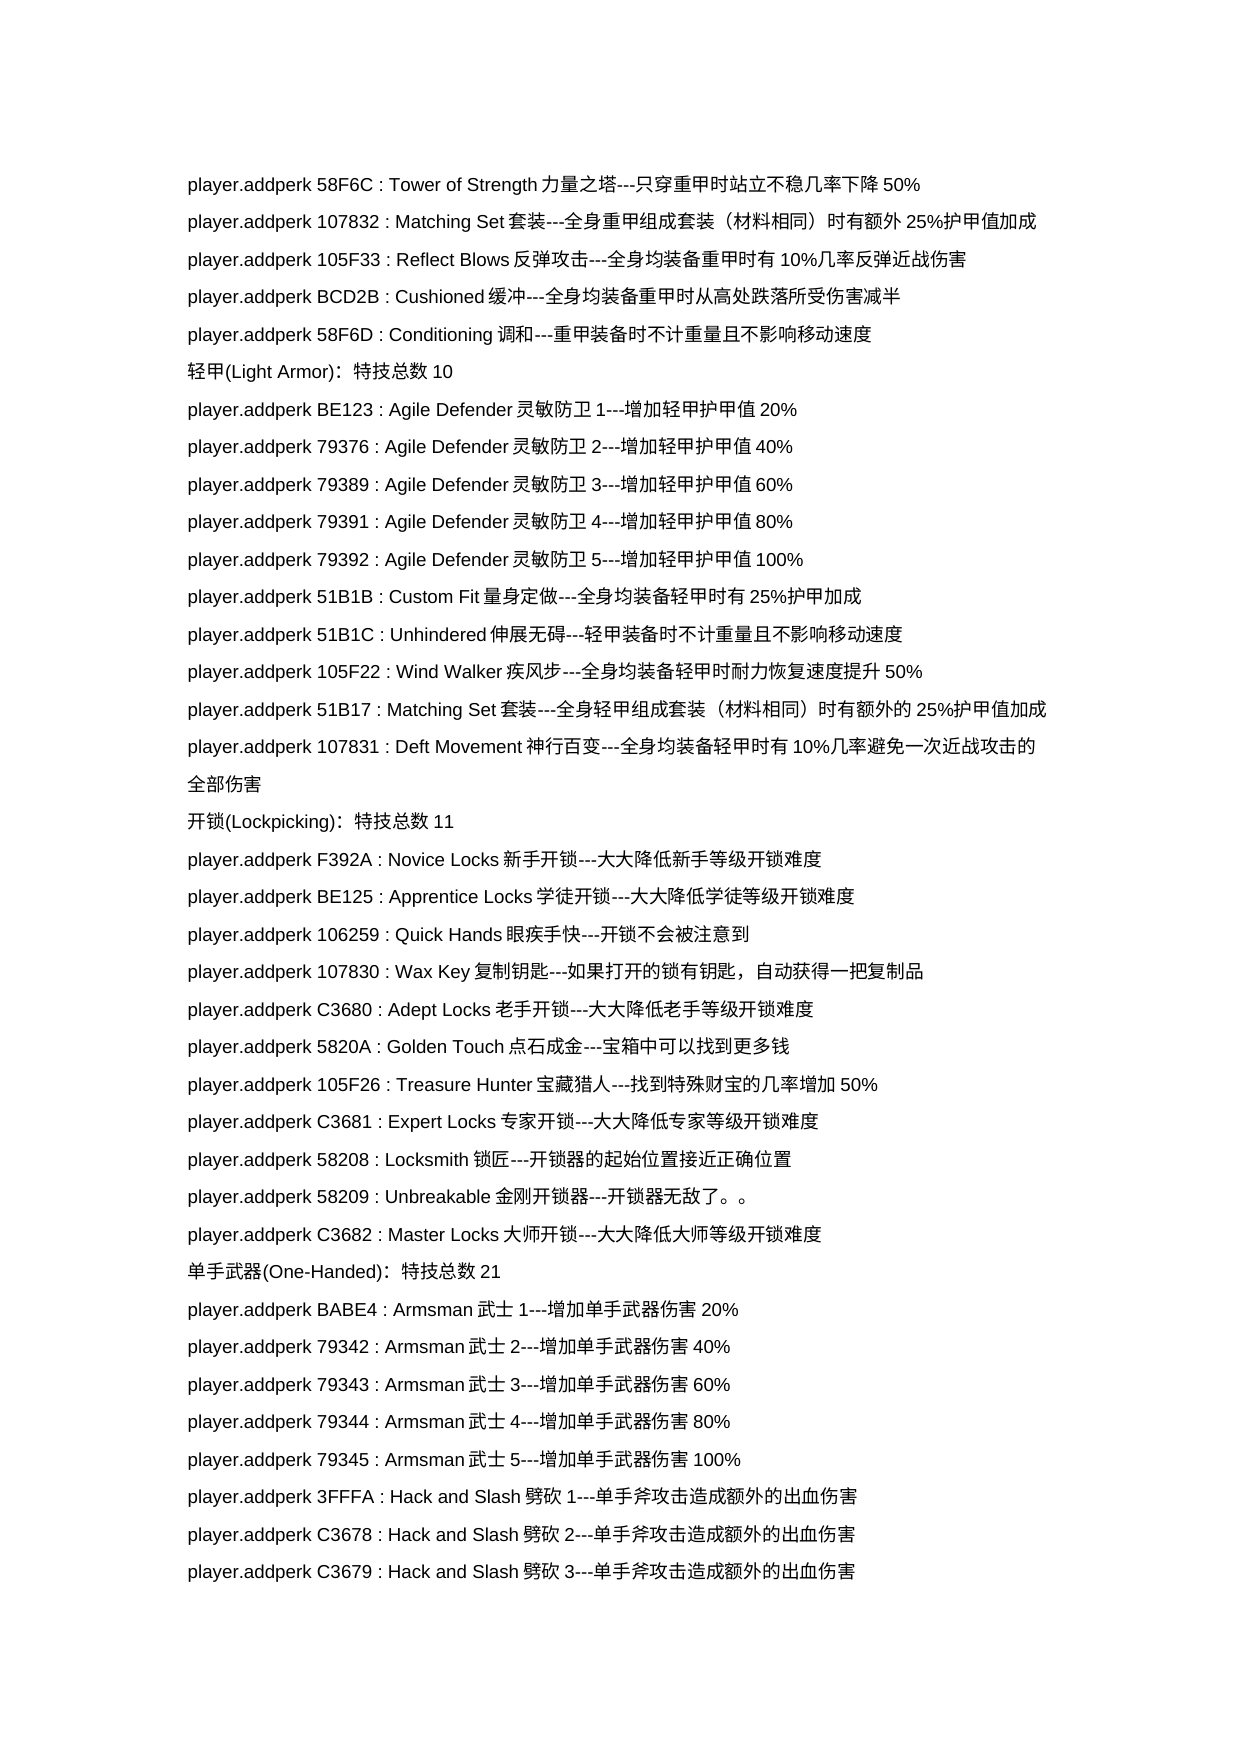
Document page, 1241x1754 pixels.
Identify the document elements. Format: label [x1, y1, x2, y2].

text [187, 164, 1053, 1589]
